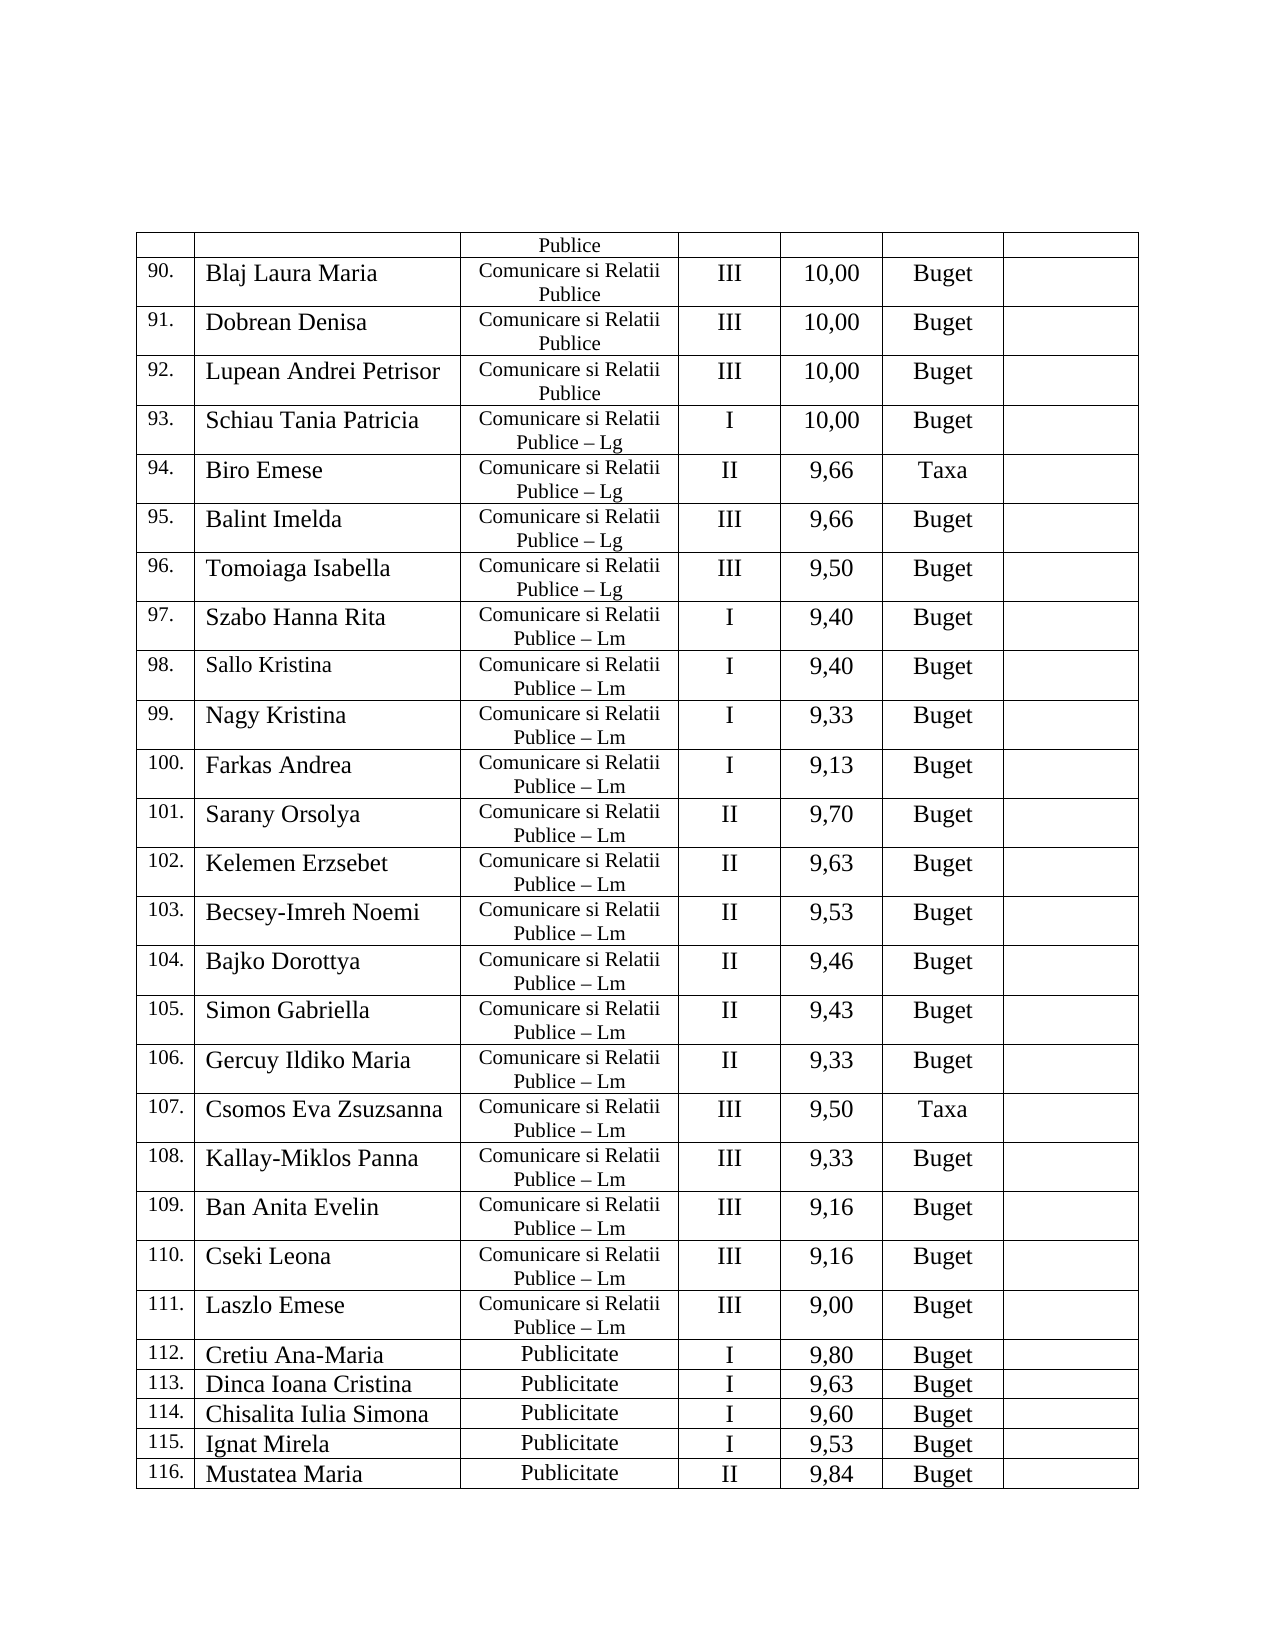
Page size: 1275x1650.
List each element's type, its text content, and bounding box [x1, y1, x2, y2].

table_cell [137, 307, 194, 355]
table_cell Comunicare si Relatii Publice – Lm [461, 1291, 678, 1339]
table_cell Buget [883, 356, 1003, 404]
table_cell [137, 897, 194, 945]
table_cell [1004, 504, 1138, 552]
table_cell [1004, 750, 1138, 798]
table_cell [461, 233, 678, 257]
table_cell 9,33 [781, 1045, 882, 1093]
table_cell [137, 233, 194, 257]
table_cell [1004, 233, 1138, 257]
table_cell Szabo Hanna Rita [195, 602, 460, 650]
table_cell Buget [883, 1370, 1003, 1398]
table_cell Cseki Leona [195, 1241, 460, 1289]
table_cell 9,50 [781, 553, 882, 601]
table_cell 9,16 [781, 1241, 882, 1289]
table_cell Nagy Kristina [195, 701, 460, 749]
table_cell III [679, 1143, 780, 1191]
table_cell [1004, 1143, 1138, 1191]
table_cell [1004, 602, 1138, 650]
table_cell III [679, 1192, 780, 1240]
table_cell Buget [883, 750, 1003, 798]
table_cell Buget [883, 848, 1003, 896]
table_cell [137, 1143, 194, 1191]
table_cell 10,00 [781, 258, 882, 306]
table_cell 10,00 [781, 406, 882, 454]
table_cell Comunicare si Relatii Publice – Lm [461, 799, 678, 847]
table_cell Buget [883, 946, 1003, 994]
table_cell Laszlo Emese [195, 1291, 460, 1339]
table_cell Comunicare si Relatii Publice [461, 307, 678, 355]
table_cell Biro Emese [195, 455, 460, 503]
table_cell Buget [883, 1192, 1003, 1240]
table_cell [1004, 1459, 1138, 1488]
table_cell II [679, 1045, 780, 1093]
table_cell III [679, 307, 780, 355]
table_cell [137, 356, 194, 404]
table_cell [1004, 701, 1138, 749]
table_cell Chisalita Iulia Simona [195, 1399, 460, 1428]
table_cell [1004, 356, 1138, 404]
table_cell II [679, 1459, 780, 1488]
table_cell Comunicare si Relatii Publice – Lm [461, 946, 678, 994]
table_cell Comunicare si Relatii Publice – Lm [461, 651, 678, 699]
table_cell Comunicare si Relatii Publice [461, 258, 678, 306]
table_cell Buget [883, 258, 1003, 306]
table_cell [1004, 799, 1138, 847]
table_cell [1004, 455, 1138, 503]
table_cell Comunicare si Relatii Publice – Lm [461, 1192, 678, 1240]
table_cell Bajko Dorottya [195, 946, 460, 994]
table_cell Buget [883, 897, 1003, 945]
table_cell Buget [883, 1143, 1003, 1191]
table_cell [1004, 1241, 1138, 1289]
table_cell 9,53 [781, 897, 882, 945]
table_cell [1004, 1429, 1138, 1458]
table_cell 10,00 [781, 233, 882, 257]
table_cell [1004, 258, 1138, 306]
table_cell Blaj Laura Maria [195, 258, 460, 306]
table_cell Buget [883, 651, 1003, 699]
table_cell Dinca Ioana Cristina [195, 1370, 460, 1398]
table_cell Buget [883, 1429, 1003, 1458]
table_cell [137, 750, 194, 798]
table_cell Buget [883, 307, 1003, 355]
table_cell Dan Denisa Diana [195, 233, 460, 257]
table_cell Sarany Orsolya [195, 799, 460, 847]
table_cell [1004, 1094, 1138, 1142]
table_cell [1004, 553, 1138, 601]
table_cell Ban Anita Evelin [195, 1192, 460, 1240]
table_cell [137, 1340, 194, 1368]
table_cell 9,33 [781, 701, 882, 749]
table_cell 9,63 [781, 1370, 882, 1398]
table_cell II [679, 799, 780, 847]
table_cell Ignat Mirela [195, 1429, 460, 1458]
table_cell III [679, 233, 780, 257]
table_cell [137, 848, 194, 896]
table_cell 9,33 [781, 1143, 882, 1191]
table_cell Gercuy Ildiko Maria [195, 1045, 460, 1093]
table_cell I [679, 701, 780, 749]
table_cell Taxa [883, 1094, 1003, 1142]
table_cell III [679, 356, 780, 404]
table_cell Publicitate [461, 1399, 678, 1428]
table_cell Comunicare si Relatii Publice – Lm [461, 602, 678, 650]
table_cell Kelemen Erzsebet [195, 848, 460, 896]
table_cell II [679, 897, 780, 945]
table_cell Buget [883, 504, 1003, 552]
table_cell III [679, 553, 780, 601]
table_cell [137, 1399, 194, 1428]
table_cell Buget [883, 799, 1003, 847]
table_cell I [679, 750, 780, 798]
table_cell Comunicare si Relatii Publice – Lm [461, 996, 678, 1044]
table_cell [1004, 1291, 1138, 1339]
table_cell Publicitate [461, 1340, 678, 1368]
table_cell I [679, 1399, 780, 1428]
table_cell [1004, 897, 1138, 945]
table_cell I [679, 1429, 780, 1458]
table_cell 10,00 [781, 356, 882, 404]
table_cell Sallo Kristina [195, 651, 460, 699]
table_cell I [679, 1340, 780, 1368]
table_cell [1004, 1370, 1138, 1398]
table_cell [1004, 1399, 1138, 1428]
table_cell Publicitate [461, 1370, 678, 1398]
table_cell Buget [883, 602, 1003, 650]
table_cell Comunicare si Relatii Publice – Lg [461, 504, 678, 552]
table_cell Buget [883, 233, 1003, 257]
table_cell 9,70 [781, 799, 882, 847]
table_cell Buget [883, 1340, 1003, 1368]
table_cell Comunicare si Relatii Publice – Lg [461, 553, 678, 601]
table_cell Comunicare si Relatii Publice – Lm [461, 1143, 678, 1191]
table_cell 9,13 [781, 750, 882, 798]
table_cell Buget [883, 406, 1003, 454]
table_cell II [679, 848, 780, 896]
table_cell [137, 258, 194, 306]
table_cell [1004, 307, 1138, 355]
table_cell [1004, 651, 1138, 699]
table_cell [1004, 996, 1138, 1044]
table_cell Kallay-Miklos Panna [195, 1143, 460, 1191]
table_cell 9,46 [781, 946, 882, 994]
table_cell Tomoiaga Isabella [195, 553, 460, 601]
table_cell Farkas Andrea [195, 750, 460, 798]
table_cell [1004, 1045, 1138, 1093]
table_cell II [679, 996, 780, 1044]
table_cell Balint Imelda [195, 504, 460, 552]
table_cell [137, 1429, 194, 1458]
table_cell Mustatea Maria [195, 1459, 460, 1488]
table_cell 9,50 [781, 1094, 882, 1142]
table_cell Publicitate [461, 1429, 678, 1458]
table_cell 9,60 [781, 1399, 882, 1428]
table_cell [1004, 406, 1138, 454]
table_cell Comunicare si Relatii Publice – Lm [461, 848, 678, 896]
table_cell II [679, 455, 780, 503]
table_cell 9,40 [781, 602, 882, 650]
table_cell 9,00 [781, 1291, 882, 1339]
table_cell 9,16 [781, 1192, 882, 1240]
table_cell 9,63 [781, 848, 882, 896]
table_cell [1004, 1340, 1138, 1368]
table_cell Dobrean Denisa [195, 307, 460, 355]
table_cell III [679, 504, 780, 552]
table_cell Comunicare si Relatii Publice – Lg [461, 455, 678, 503]
table_cell Buget [883, 996, 1003, 1044]
table_cell [137, 1045, 194, 1093]
table_cell [137, 946, 194, 994]
table_cell [137, 1291, 194, 1339]
table_cell 9,66 [781, 455, 882, 503]
table_cell III [679, 1291, 780, 1339]
table_cell [1004, 1192, 1138, 1240]
table_cell Comunicare si Relatii Publice – Lm [461, 1241, 678, 1289]
table_cell [137, 1192, 194, 1240]
table_cell [137, 406, 194, 454]
table_cell 9,43 [781, 996, 882, 1044]
table_cell Buget [883, 553, 1003, 601]
table_cell Buget [883, 1399, 1003, 1428]
table_cell [137, 602, 194, 650]
table_cell [137, 1241, 194, 1289]
table_cell [137, 1370, 194, 1398]
table_cell I [679, 651, 780, 699]
table_cell Simon Gabriella [195, 996, 460, 1044]
table_cell [137, 701, 194, 749]
table_cell I [679, 1370, 780, 1398]
table_cell Comunicare si Relatii Publice – Lm [461, 897, 678, 945]
table_cell [137, 504, 194, 552]
table_cell Publicitate [461, 1459, 678, 1488]
table_cell III [679, 1241, 780, 1289]
table_cell Comunicare si Relatii Publice – Lg [461, 406, 678, 454]
table_cell [1004, 946, 1138, 994]
table_cell Buget [883, 1241, 1003, 1289]
table_cell Lupean Andrei Petrisor [195, 356, 460, 404]
table_cell III [679, 258, 780, 306]
table_cell [1004, 848, 1138, 896]
table_cell [137, 455, 194, 503]
table_cell Cretiu Ana-Maria [195, 1340, 460, 1368]
table_cell 9,66 [781, 504, 882, 552]
table_cell III [679, 1094, 780, 1142]
table_cell Buget [883, 1291, 1003, 1339]
table_cell Comunicare si Relatii Publice – Lm [461, 701, 678, 749]
table_cell Comunicare si Relatii Publice – Lm [461, 750, 678, 798]
table_cell 9,40 [781, 651, 882, 699]
table_cell [137, 1459, 194, 1488]
table_cell 9,84 [781, 1459, 882, 1488]
table_cell [137, 996, 194, 1044]
table_cell Csomos Eva Zsuzsanna [195, 1094, 460, 1142]
table_cell [137, 651, 194, 699]
table_cell 9,53 [781, 1429, 882, 1458]
table_cell Schiau Tania Patricia [195, 406, 460, 454]
table_cell I [679, 406, 780, 454]
table_cell [137, 553, 194, 601]
table_cell Comunicare si Relatii Publice – Lm [461, 1094, 678, 1142]
table_cell Buget [883, 1459, 1003, 1488]
table_cell Becsey-Imreh Noemi [195, 897, 460, 945]
table_cell Buget [883, 701, 1003, 749]
table_cell 10,00 [781, 307, 882, 355]
table_cell Comunicare si Relatii Publice [461, 356, 678, 404]
table_cell 9,80 [781, 1340, 882, 1368]
table_cell [137, 799, 194, 847]
table_cell [137, 1094, 194, 1142]
table_cell II [679, 946, 780, 994]
table_cell I [679, 602, 780, 650]
table_cell Comunicare si Relatii Publice – Lm [461, 1045, 678, 1093]
table_cell Buget [883, 1045, 1003, 1093]
table_cell Taxa [883, 455, 1003, 503]
